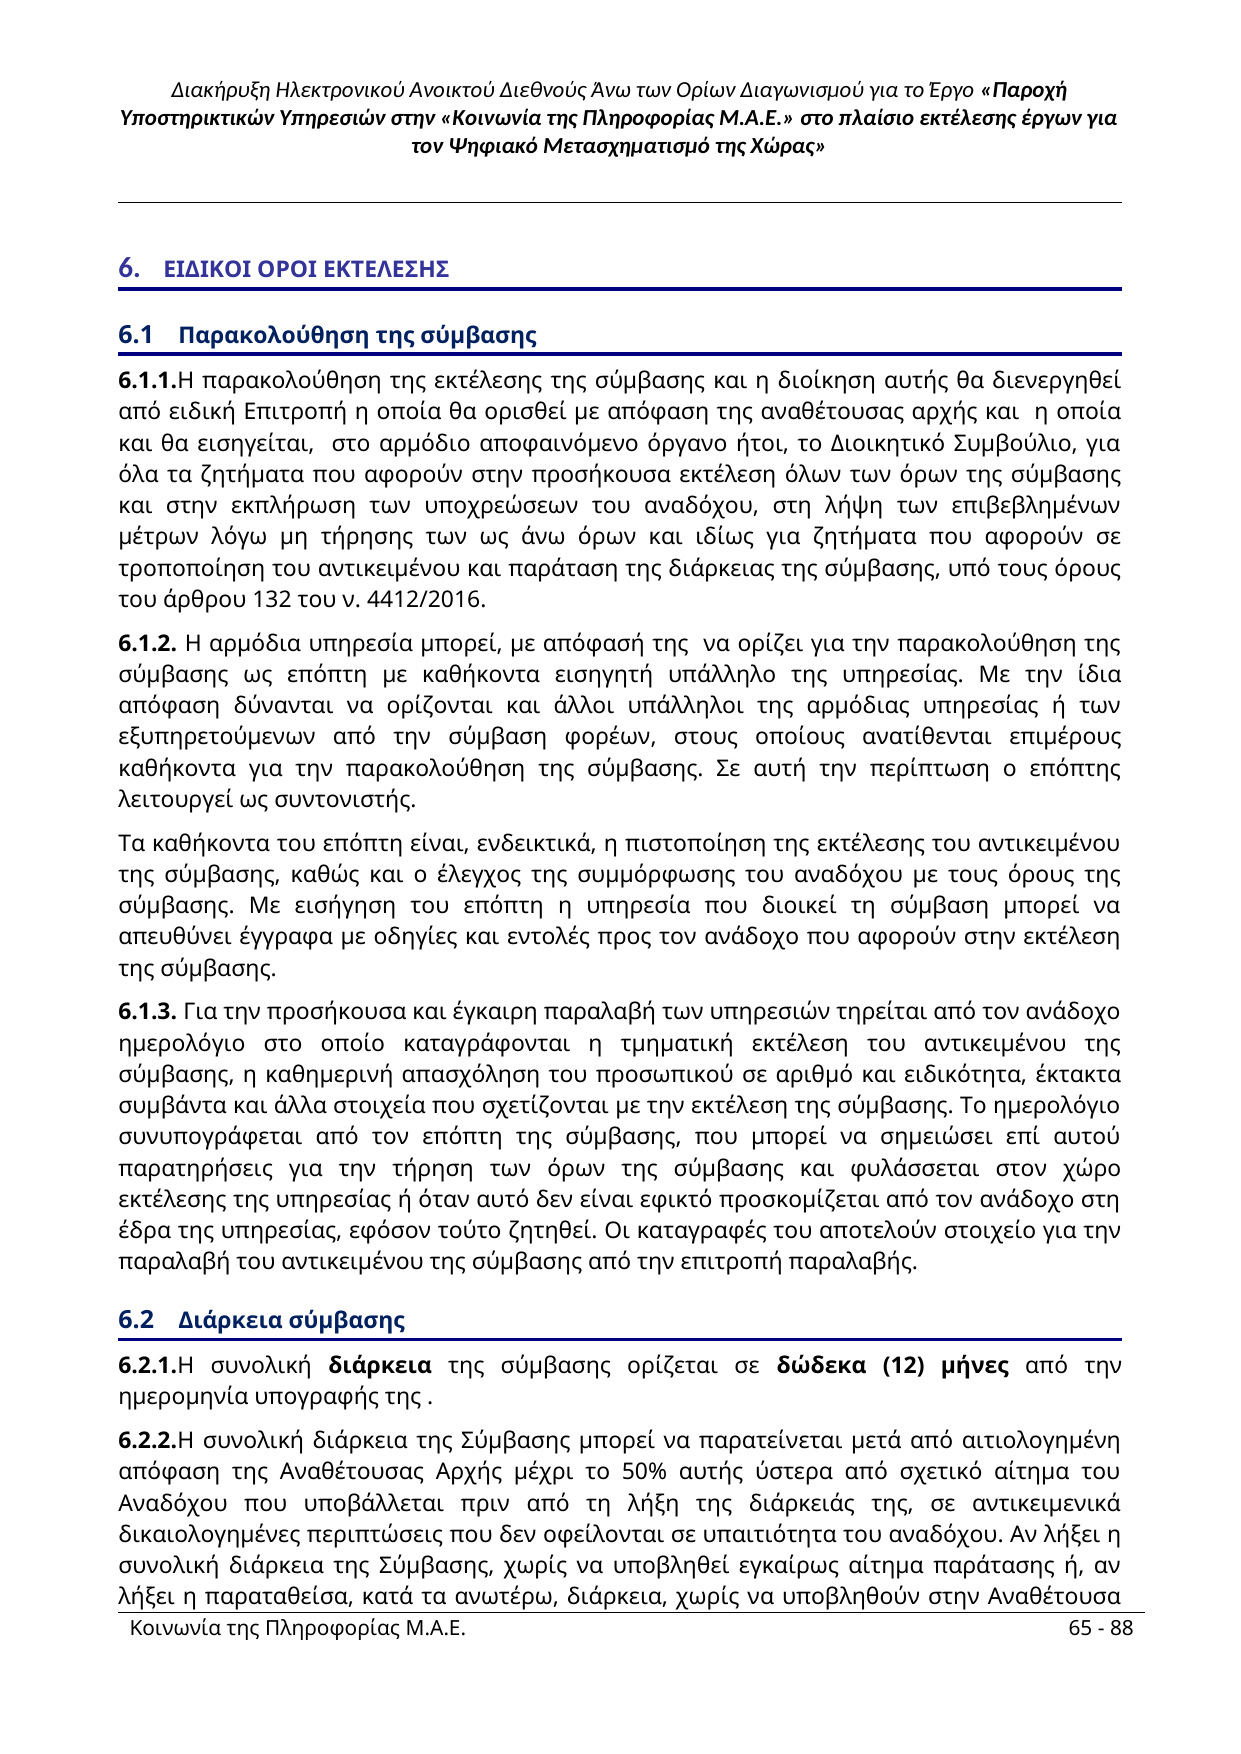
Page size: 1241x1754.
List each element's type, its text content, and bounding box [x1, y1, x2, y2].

text 6.1.3. Για την προσήκουσα και έγκαιρη παραλαβή των υπηρεσιών τηρείται από τον ανάδοχο ημερολόγιο στο οποίο καταγράφονται η τμηματική εκτέλεση του αντικειμένου της σύμβασης, η καθημερινή απασχόληση του προσωπικού σε αριθμό και ειδικότητα, έκτακτα συμβάντα και άλλα στοιχεία που σχετίζονται με την εκτέλεση της σύμβασης. Το ημερολόγιο συνυπογράφεται από τον επόπτη της σύμβασης, που μπορεί να σημειώσει επί αυτού παρατηρήσεις για την τήρηση των όρων της σύμβασης και φυλάσσεται στον χώρο εκτέλεσης της υπηρεσίας ή όταν αυτό δεν είναι εφικτό προσκομίζεται από τον ανάδοχο στη έδρα της υπηρεσίας, εφόσον τούτο ζητηθεί. Οι καταγραφές του αποτελούν στοιχείο για την παραλαβή του αντικειμένου της σύμβασης από την επιτροπή παραλαβής. [118, 995, 1122, 1276]
text 6.2.1.Η συνολική διάρκεια της σύμβασης ορίζεται σε δώδεκα (12) μήνες από την ημερομηνία υπογραφής της . [118, 1349, 1122, 1412]
subtitle Παρακολούθηση της σύμβασης [118, 316, 1122, 352]
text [118, 1424, 1122, 1612]
subtitle ΕΙΔΙΚΟΙ ΟΡΟΙ ΕΚΤΕΛΕΣΗΣ [118, 249, 1122, 287]
text 6.1.1.Η παρακολούθηση της εκτέλεσης της σύμβασης και η διοίκηση αυτής θα διενεργηθεί από ειδική Επιτροπή η οποία θα ορισθεί με απόφαση της αναθέτουσας αρχής και η οποία και θα εισηγείται, στο αρμόδιο αποφαινόμενο όργανο ήτοι, το Διοικητικό Συμβούλιο, για όλα τα ζητήματα που αφορούν στην προσήκουσα εκτέλεση όλων των όρων της σύμβασης και στην εκπλήρωση των υποχρεώσεων του αναδόχου, στη λήψη των επιβεβλημένων μέτρων λόγω μη τήρησης των ως άνω όρων και ιδίως για ζητήματα που αφορούν σε τροποποίηση του αντικειμένου και παράταση της διάρκειας της σύμβασης, υπό τους όρους του άρθρου 132 του ν. 4412/2016. [118, 364, 1122, 614]
text 6.1.2. Η αρμόδια υπηρεσία μπορεί, με απόφασή της να ορίζει για την παρακολούθηση της σύμβασης ως επόπτη με καθήκοντα εισηγητή υπάλληλο της υπηρεσίας. Με την ίδια απόφαση δύνανται να ορίζονται και άλλοι υπάλληλοι της αρμόδιας υπηρεσίας ή των εξυπηρετούμενων από την σύμβαση φορέων, στους οποίους ανατίθενται επιμέρους καθήκοντα για την παρακολούθηση της σύμβασης. Σε αυτή την περίπτωση ο επόπτης λειτουργεί ως συντονιστής. [118, 626, 1122, 814]
text Τα καθήκοντα του επόπτη είναι, ενδεικτικά, η πιστοποίηση της εκτέλεσης του αντικειμένου της σύμβασης, καθώς και ο έλεγχος της συμμόρφωσης του αναδόχου με τους όρους της σύμβασης. Με εισήγηση του επόπτη η υπηρεσία που διοικεί τη σύμβαση μπορεί να απευθύνει έγγραφα με οδηγίες και εντολές προς τον ανάδοχο που αφορούν στην εκτέλεση της σύμβασης. [118, 826, 1122, 983]
subtitle Διάρκεια σύμβασης [118, 1301, 1122, 1338]
